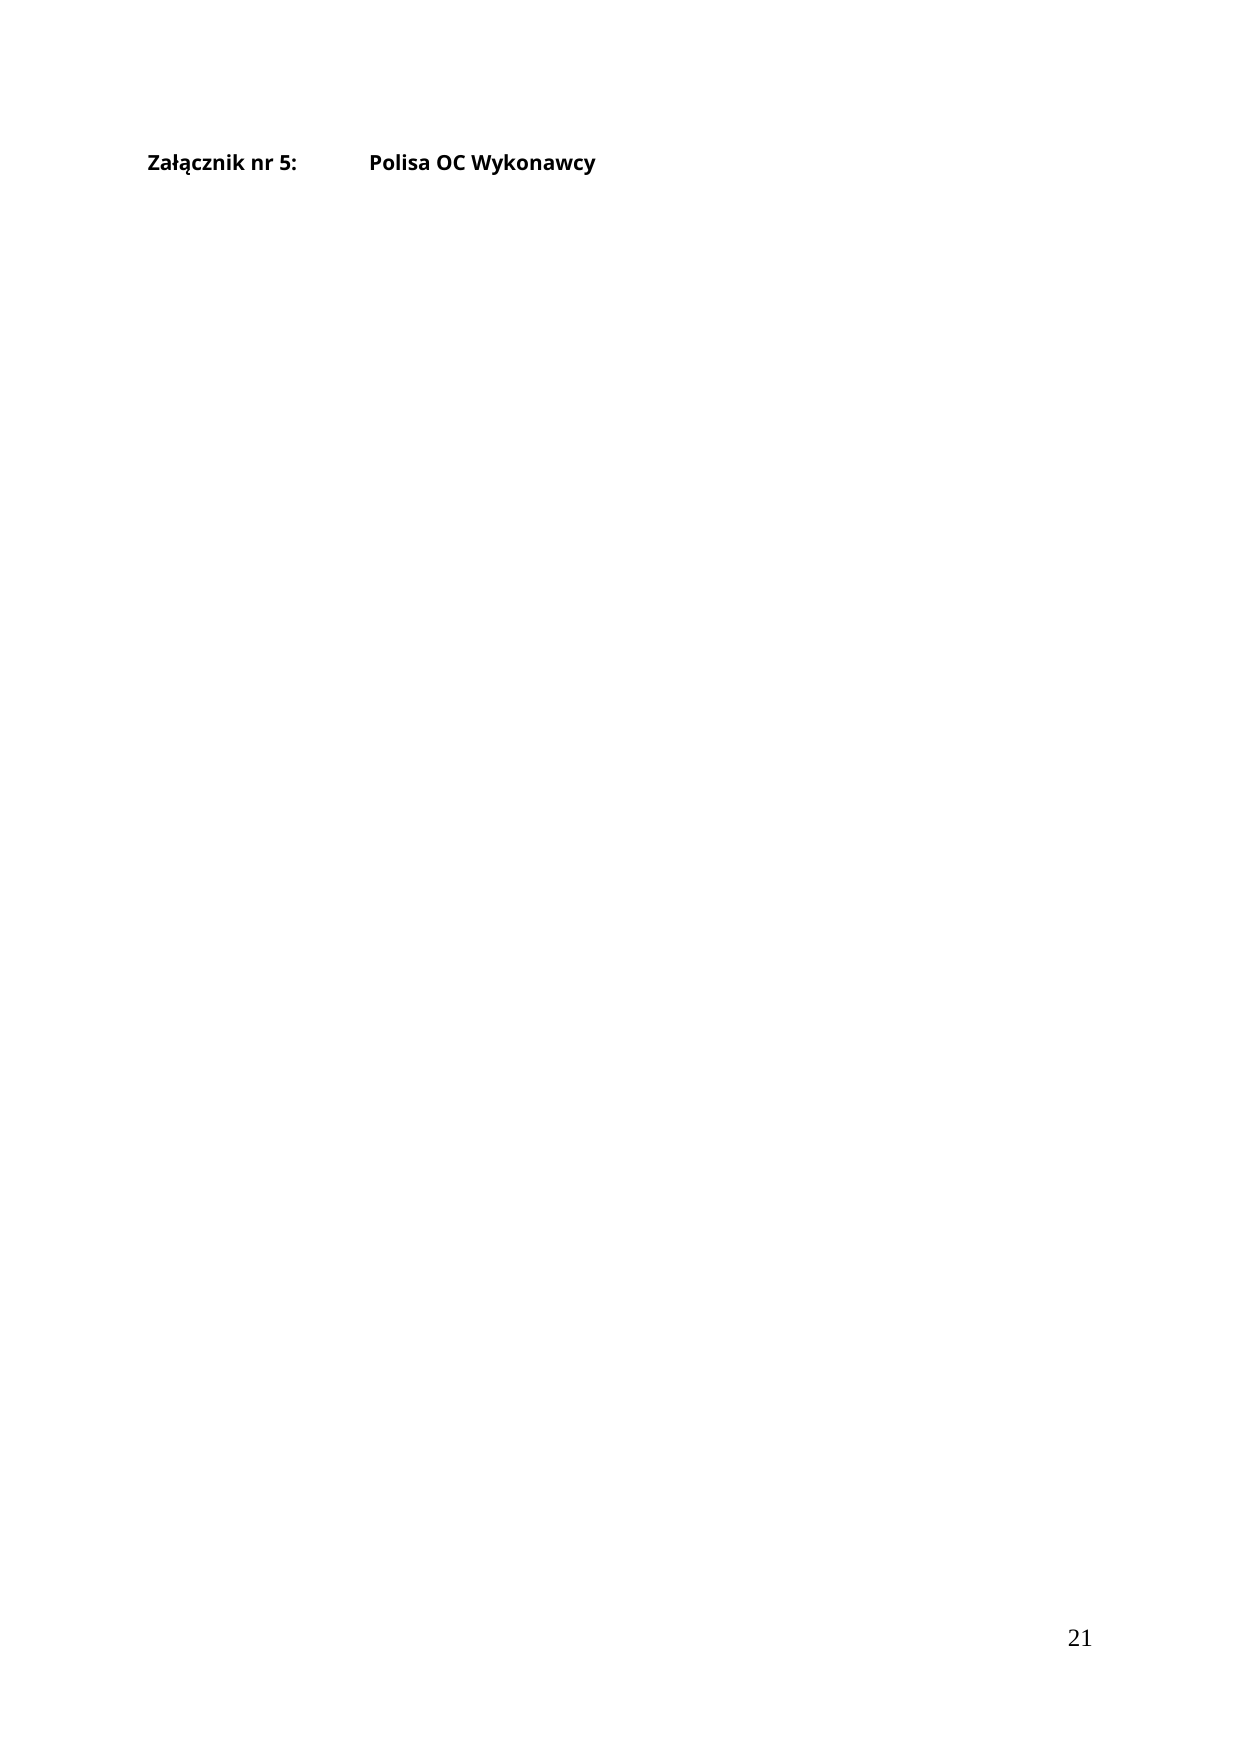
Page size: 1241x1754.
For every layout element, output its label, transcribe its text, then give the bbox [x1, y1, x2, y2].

text Załącznik nr 5: Polisa OC Wykonawcy [148, 148, 1093, 176]
